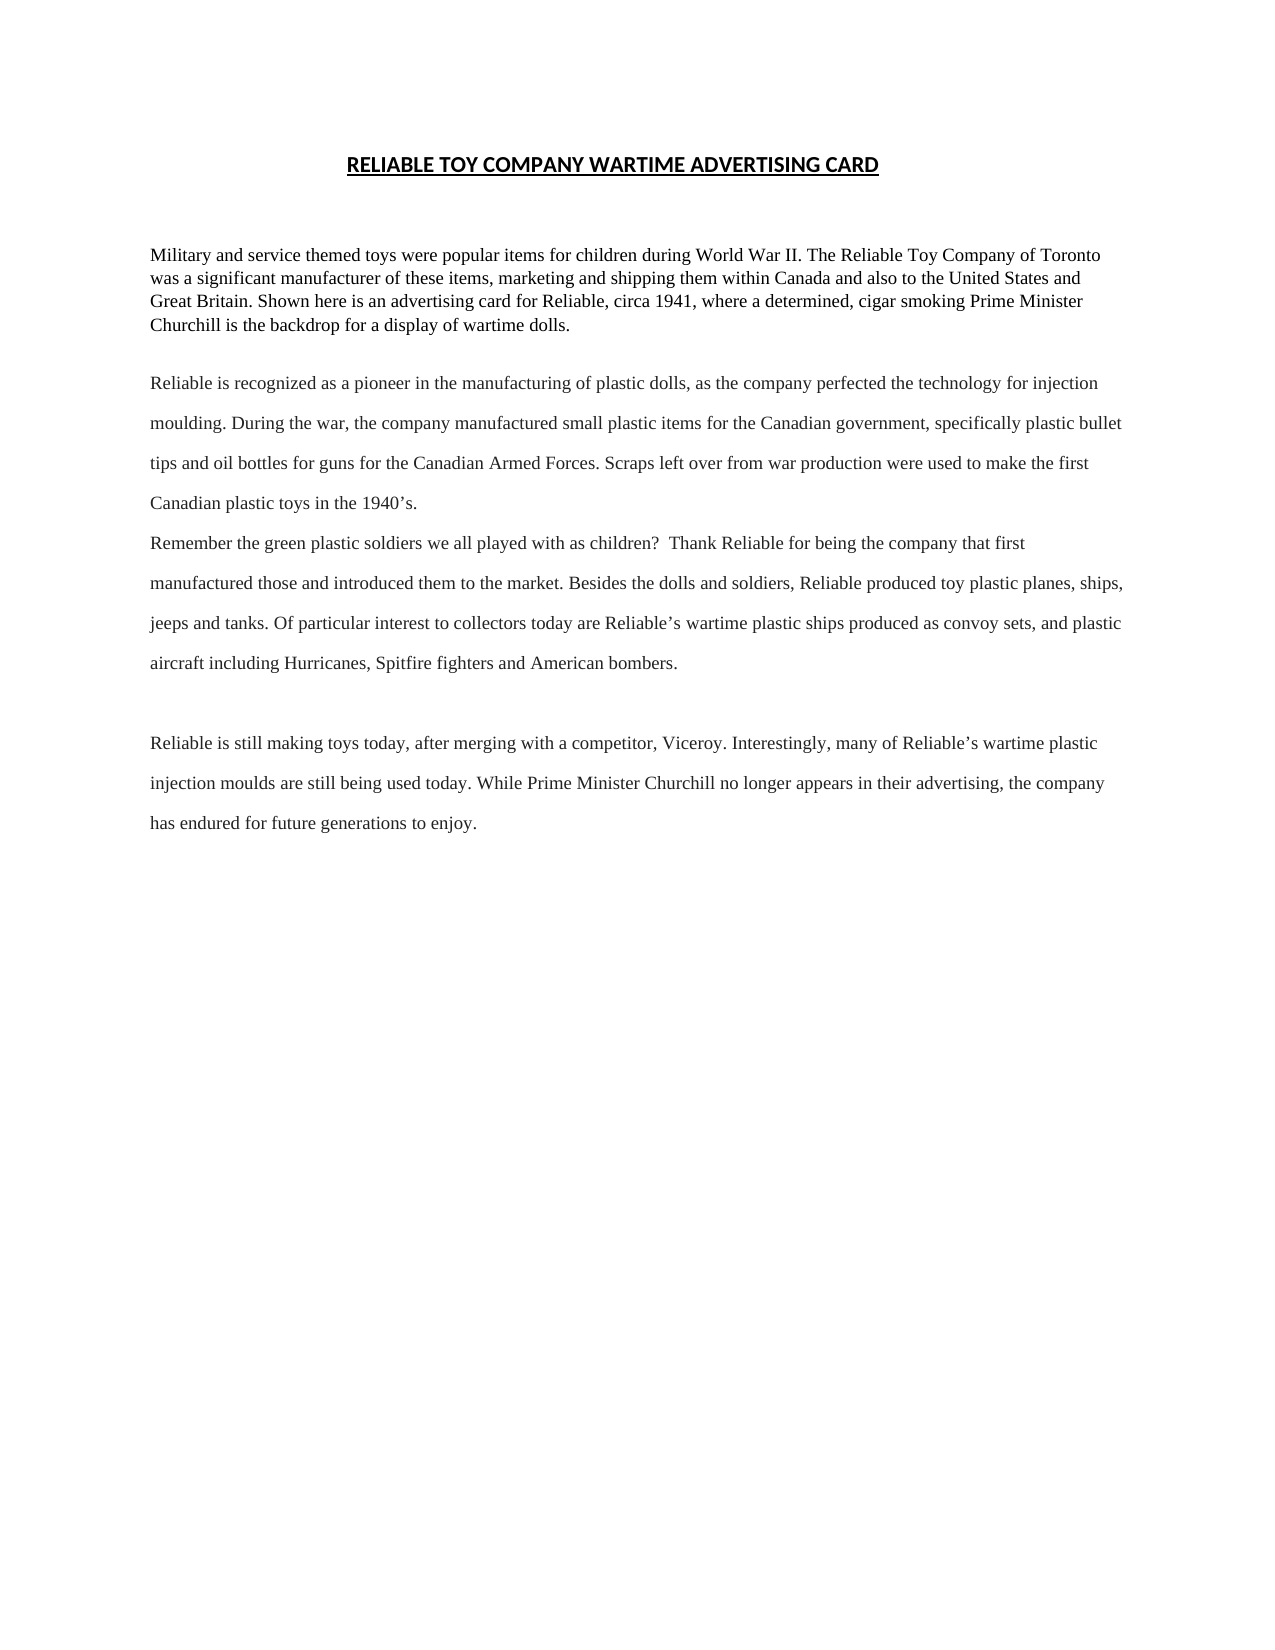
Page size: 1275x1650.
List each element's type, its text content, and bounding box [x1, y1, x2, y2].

text Reliable is recognized as a pioneer in the manufacturing of plastic dolls, as the company perfected the technology for injection moulding. During the war, the company manufactured small plastic items for the Canadian government, specifically plastic bullet tips and oil bottles for guns for the Canadian Armed Forces. Scraps left over from war production were used to make the first Canadian plastic toys in the 1940’s. [150, 353, 1125, 513]
text Remember the green plastic soldiers we all played with as children? Thank Reliable for being the company that first manufactured those and introduced them to the market. Besides the dolls and soldiers, Reliable produced toy plastic planes, ships, jeeps and tanks. Of particular interest to collectors today are Reliable’s wartime plastic ships produced as convoy sets, and plastic aircraft including Hurricanes, Spitfire fighters and American bombers. [150, 513, 1125, 673]
text Military and service themed toys were popular items for children during World War II. The Reliable Toy Company of Toronto was a significant manufacturer of these items, marketing and shipping them within Canada and also to the United States and Great Britain. Shown here is an advertising card for Reliable, circa 1941, where a determined, cigar smoking Prime Minister Churchill is the backdrop for a display of wartime dolls. [150, 244, 1125, 335]
text RELIABLE TOY COMPANY WARTIME ADVERTISING CARD [150, 150, 1125, 178]
text Reliable is still making toys today, after merging with a competitor, Viceroy. Interestingly, many of Reliable’s wartime plastic injection moulds are still being used today. While Prime Minister Churchill no longer appears in their advertising, the company has endured for future generations to enjoy. [150, 713, 1125, 833]
